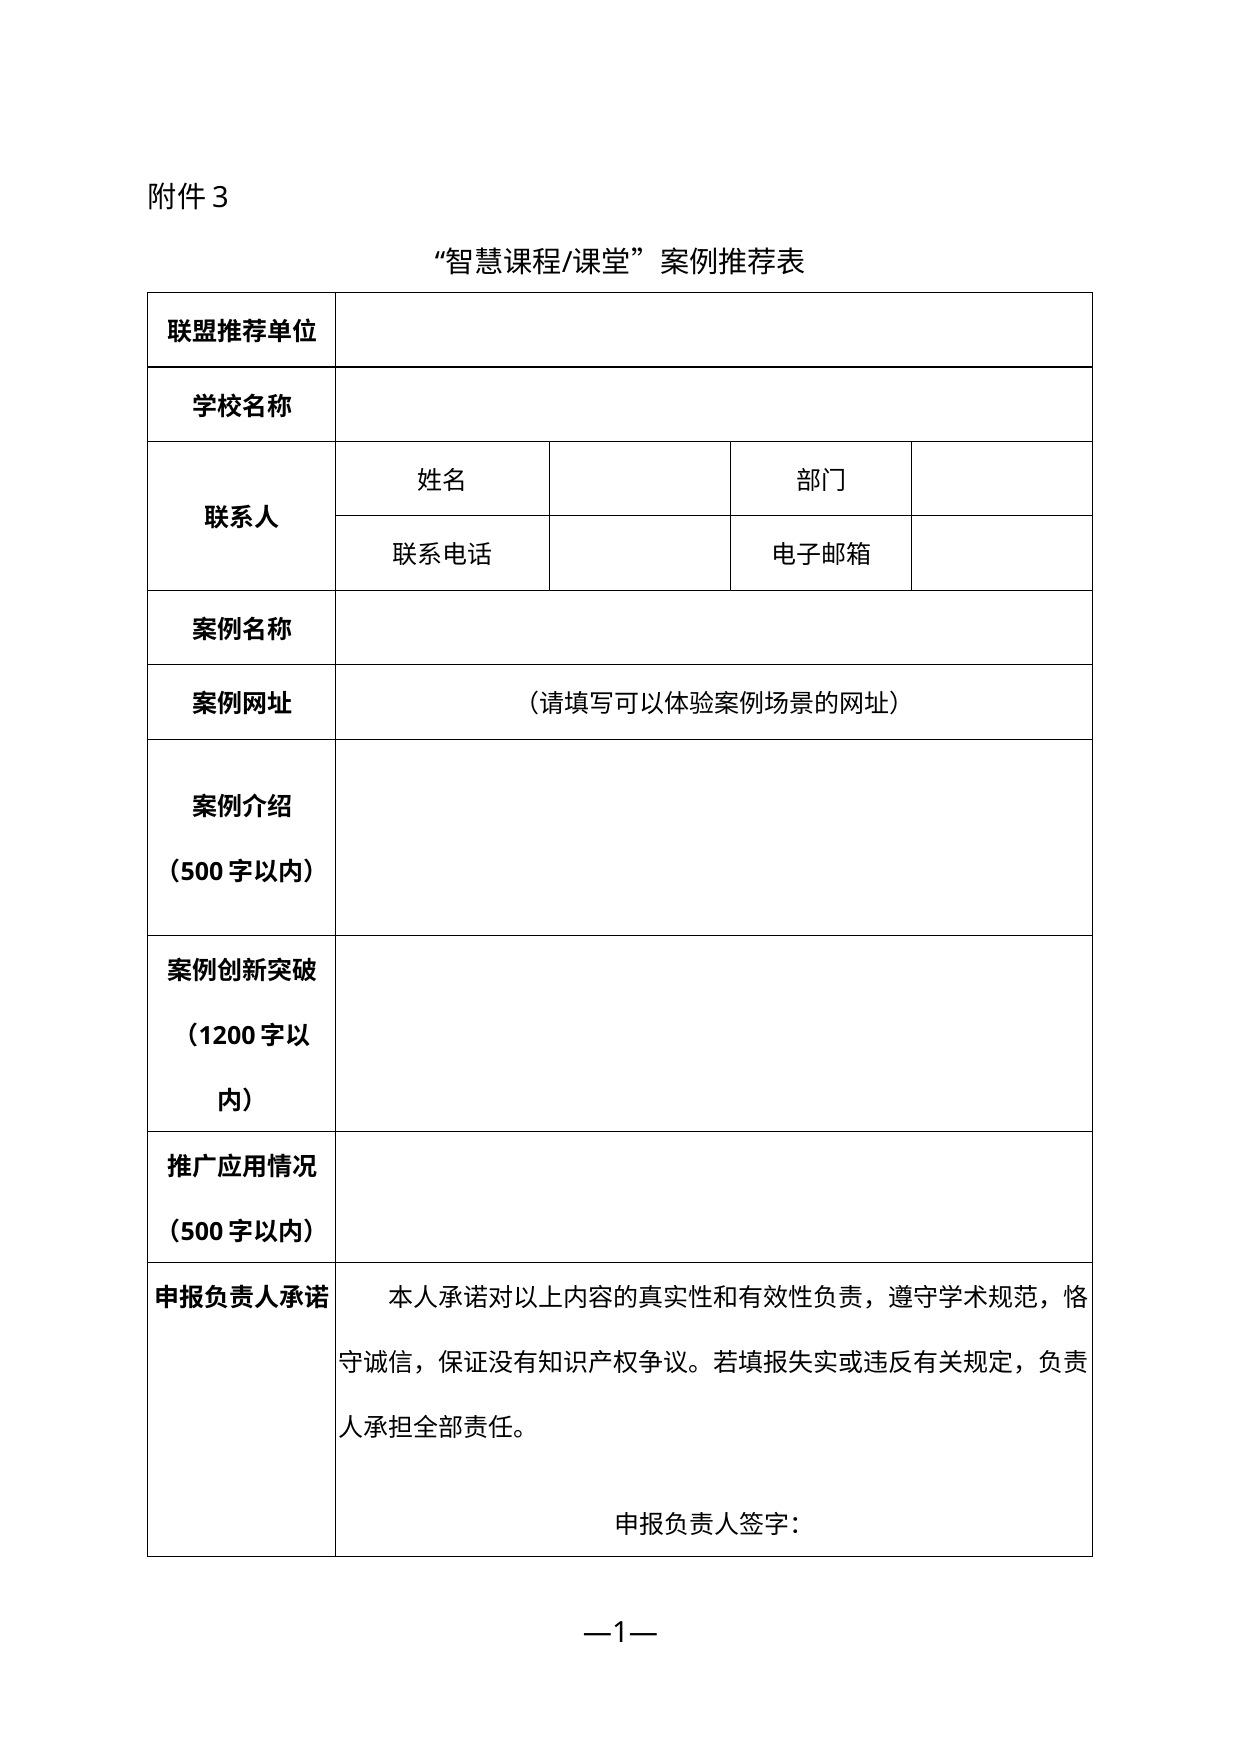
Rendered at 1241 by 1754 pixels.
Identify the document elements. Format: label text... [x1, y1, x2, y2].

text “智慧课程/课堂”案例推荐表 [148, 227, 1092, 292]
table_cell 申报负责人承诺 [148, 1263, 335, 1556]
table_cell [336, 1132, 1092, 1262]
table_cell 部门 [731, 442, 911, 515]
table_header 联盟推荐单位 [148, 293, 335, 366]
table_cell 推广应用情况 （500字以内） [148, 1132, 335, 1262]
table_cell 案例网址 [148, 665, 335, 739]
table_cell [912, 442, 1092, 515]
table_header [336, 293, 1092, 366]
table_cell 联系电话 [336, 516, 549, 590]
table_cell （请填写可以体验案例场景的网址） [336, 665, 1092, 739]
table_cell [912, 516, 1092, 590]
table_cell 姓名 [336, 442, 549, 515]
table_cell 案例名称 [148, 591, 335, 664]
table_cell [336, 591, 1092, 664]
table_cell 案例介绍 （500字以内） [148, 740, 335, 935]
table_cell 电子邮箱 [731, 516, 911, 590]
table_cell [336, 368, 1092, 441]
text 附件3 [148, 162, 1092, 227]
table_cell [336, 1263, 1092, 1556]
table_cell 学校名称 [148, 368, 335, 441]
table_cell 案例创新突破 （1200字以内） [148, 936, 335, 1131]
table_cell [550, 516, 730, 590]
table_cell [336, 936, 1092, 1131]
table_cell 联系人 [148, 442, 335, 590]
table_cell [550, 442, 730, 515]
table_cell [336, 740, 1092, 935]
